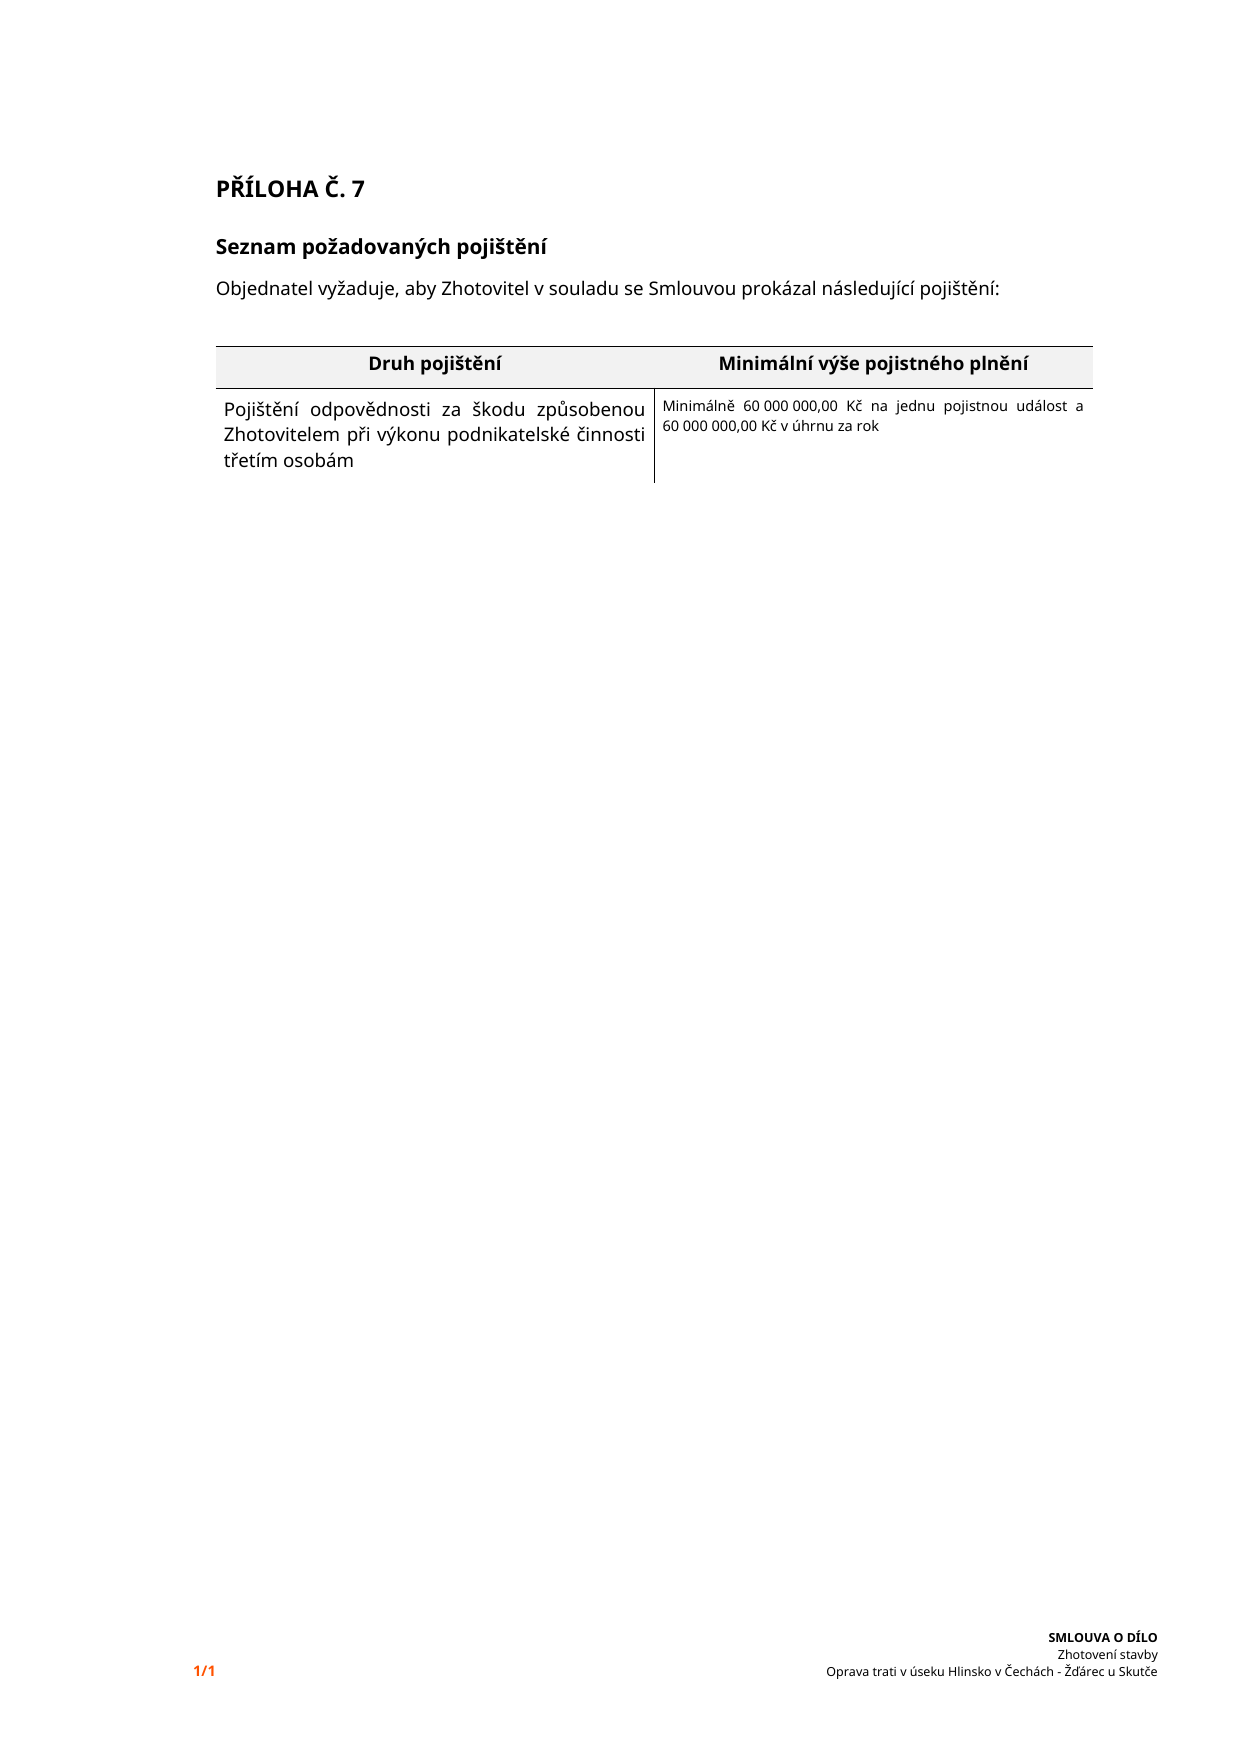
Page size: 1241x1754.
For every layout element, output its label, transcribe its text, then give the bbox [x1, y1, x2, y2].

table_cell Pojištění odpovědnosti za škodu způsobenou Zhotovitelem při výkonu podnikatelské činnosti třetím osobám [216, 389, 654, 482]
table_cell Minimálně 60 000 000,00 Kč na jednu pojistnou událost a 60 000 000,00 Kč v úhrnu za rok [655, 389, 1093, 482]
table_header Minimální výše pojistného plnění [654, 347, 1093, 388]
table_header Druh pojištění [216, 347, 654, 388]
text Objednatel vyžaduje, aby Zhotovitel v souladu se Smlouvou prokázal následující pojištění: [216, 276, 1093, 301]
text Příloha č. 7 [216, 172, 1093, 204]
text Seznam požadovaných pojištění [216, 232, 1093, 260]
